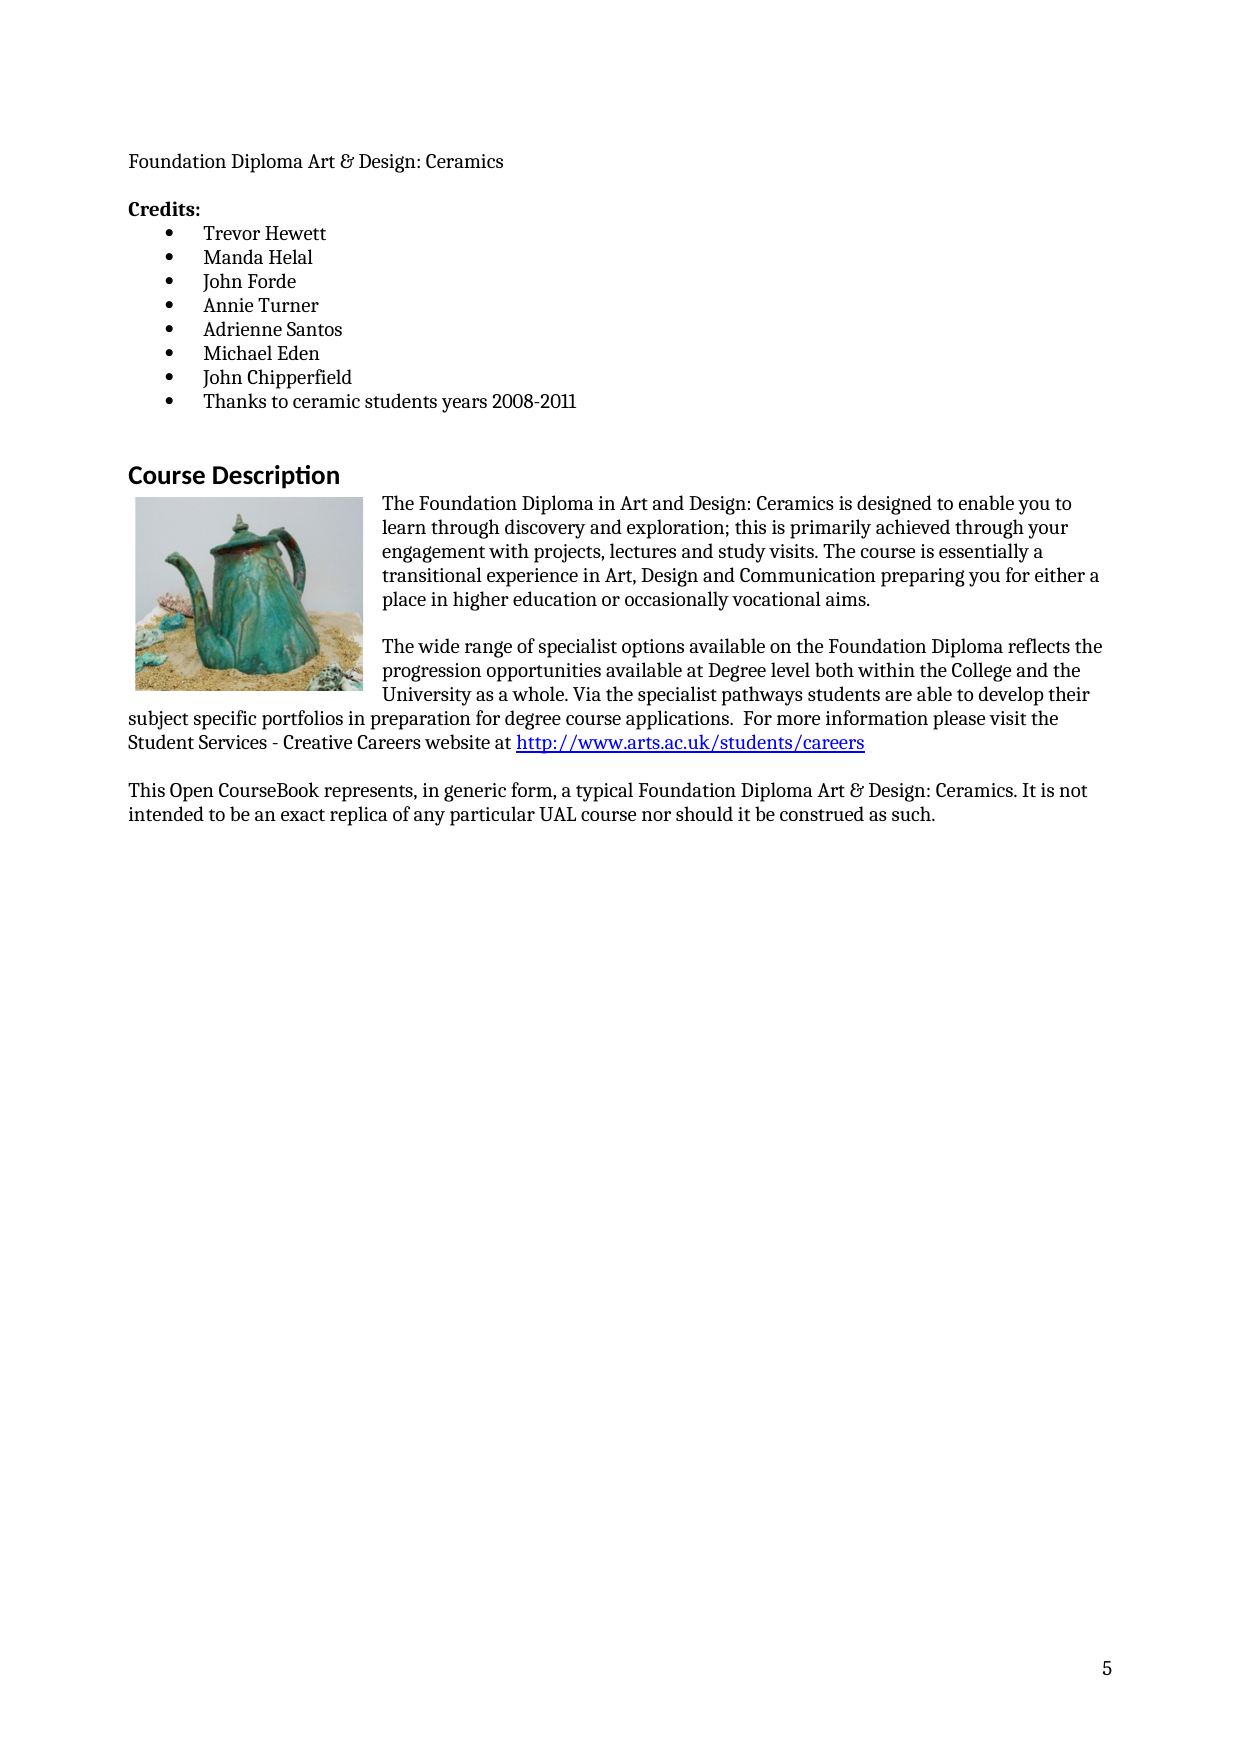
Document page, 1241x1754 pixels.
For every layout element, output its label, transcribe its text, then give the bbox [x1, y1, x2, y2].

list Annie Turner [166, 294, 1112, 318]
list John Chipperfield [166, 366, 1112, 389]
text The wide range of specialist options available on the Foundation Diploma reflects the progression opportunities available at Degree level both within the College and the University as a whole. Via the specialist pathways students are able to develop their subject specific portfolios in preparation for degree course applications. For more information please visit the Student Services - Creative Careers website at http://www.arts.ac.uk/students/careers [128, 635, 1112, 755]
subtitle Foundation Diploma Art & Design: Ceramics [128, 150, 1112, 174]
list Trevor Hewett [166, 222, 1112, 246]
list Manda Helal [166, 246, 1112, 270]
list Michael Eden [166, 342, 1112, 366]
picture [133, 497, 363, 689]
text The Foundation Diploma in Art and Design: Ceramics is designed to enable you to learn through discovery and exploration; this is primarily achieved through your engagement with projects, lectures and study visits. The course is essentially a transitional experience in Art, Design and Communication preparing you for either a place in higher education or occasionally vocational aims. [128, 491, 1112, 611]
list Thanks to ceramic students years 2008-2011 [166, 389, 1112, 413]
subtitle Course Description [128, 458, 1112, 491]
text Credits: [128, 198, 1112, 222]
text This Open CourseBook represents, in generic form, a typical Foundation Diploma Art & Design: Ceramics. It is not intended to be an exact replica of any particular UAL course nor should it be construed as such. [128, 779, 1112, 827]
list Adrienne Santos [166, 318, 1112, 342]
list John Forde [166, 270, 1112, 294]
